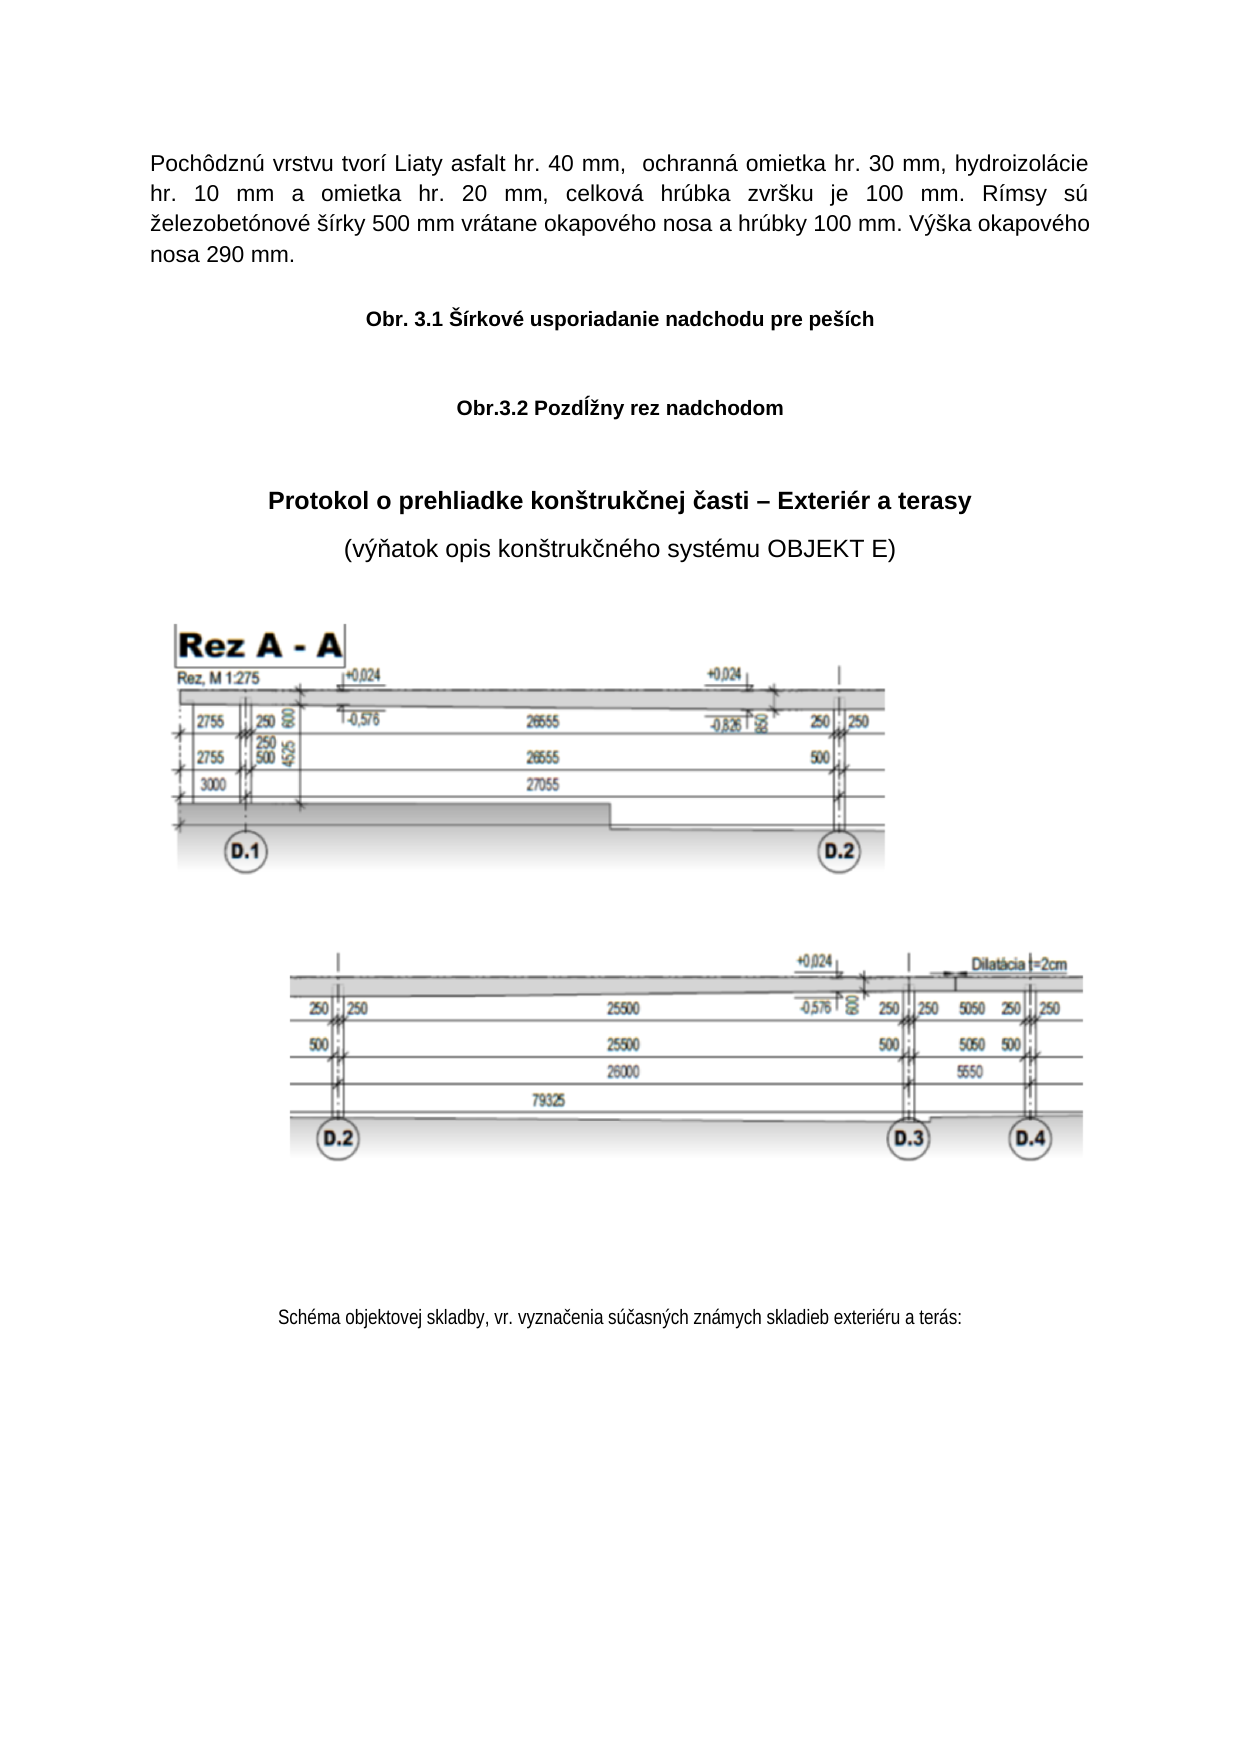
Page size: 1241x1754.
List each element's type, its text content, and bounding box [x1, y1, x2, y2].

text Obr.3.2 Pozdĺžny rez nadchodom [150, 396, 1090, 420]
text Obr. 3.1 Šírkové usporiadanie nadchodu pre peších [150, 306, 1090, 330]
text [150, 150, 1090, 267]
text Protokol o prehliadke konštrukčnej časti – Exteriér a terasy [150, 486, 1090, 515]
picture [142, 567, 1099, 1188]
text (výňatok opis konštrukčného systému OBJEKT E) [150, 534, 1090, 562]
text Schéma objektovej skladby, vr. vyznačenia súčasných známych skladieb exteriéru a terás: [150, 1304, 1090, 1328]
